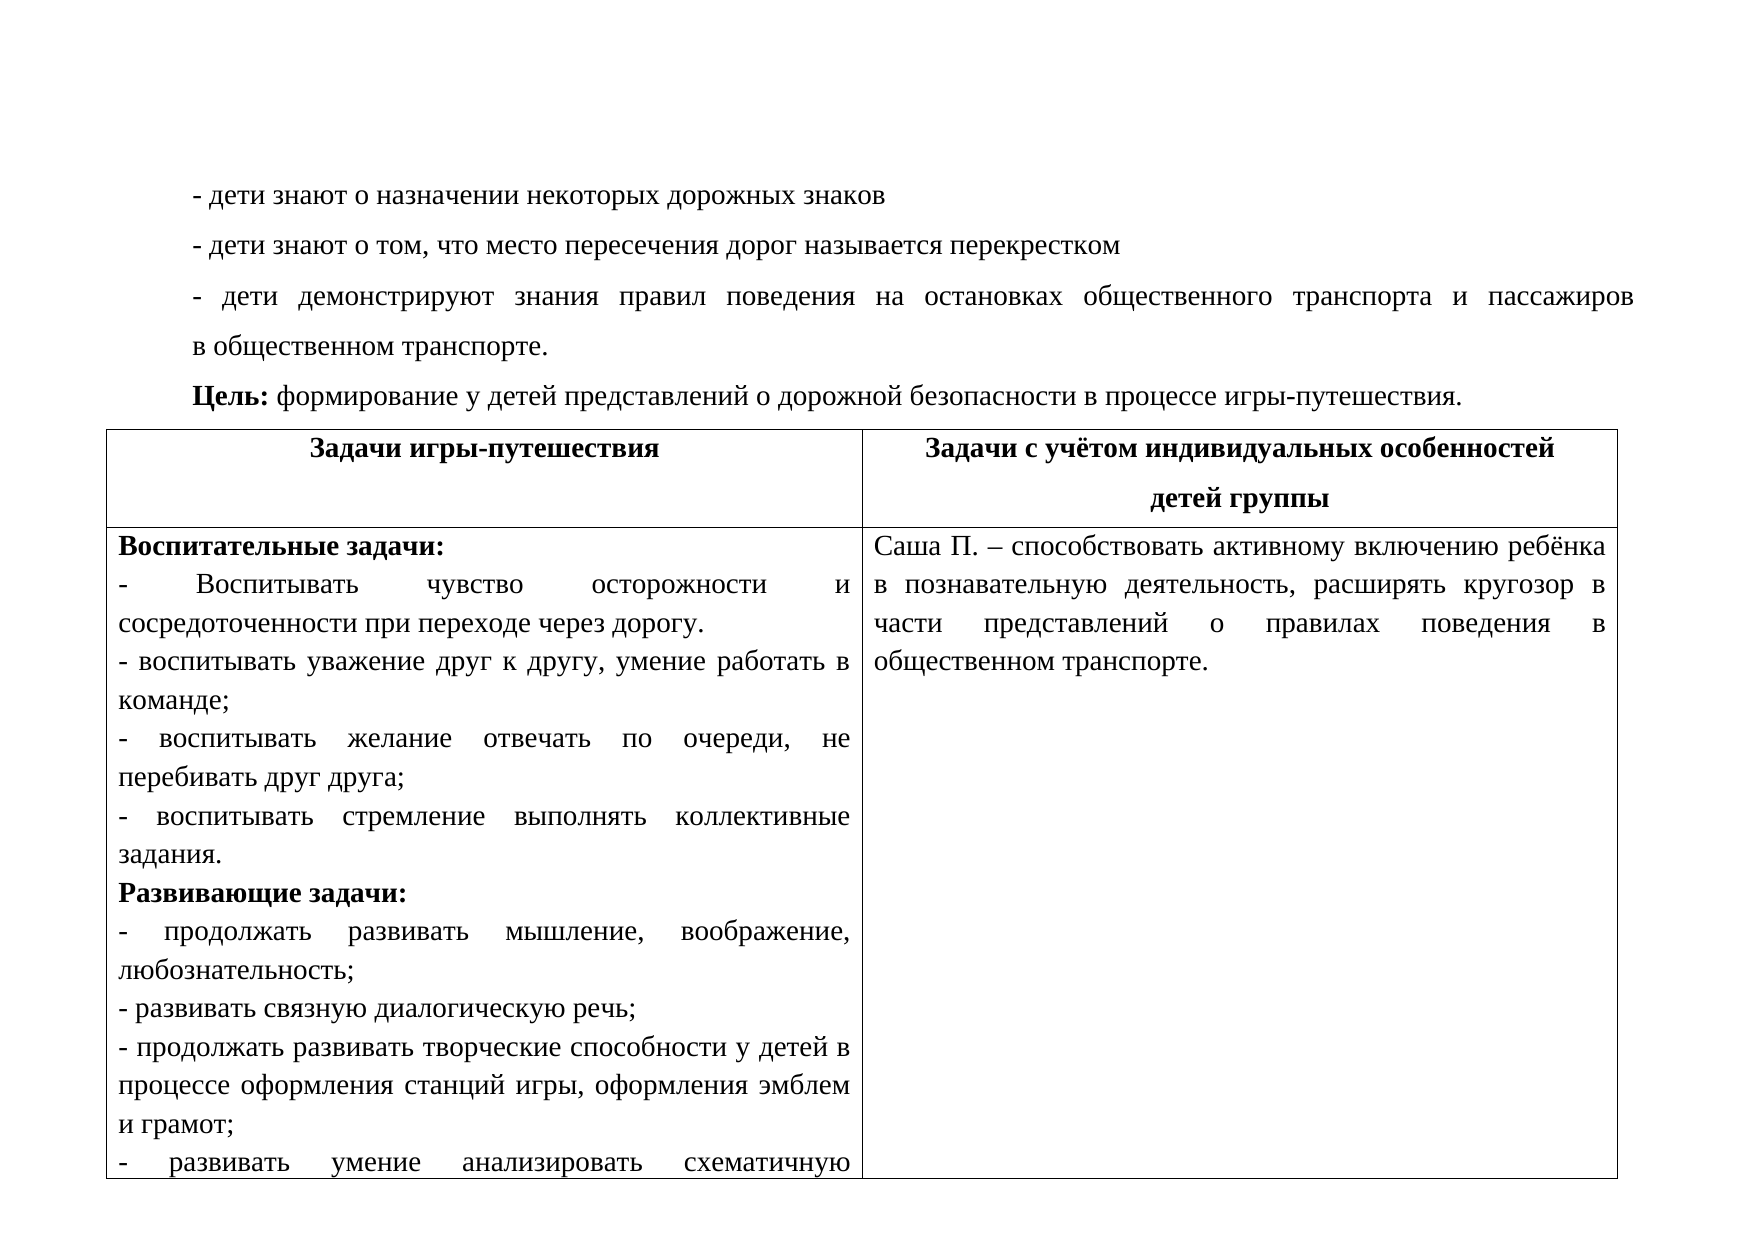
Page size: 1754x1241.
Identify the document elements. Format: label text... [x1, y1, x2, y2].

text - дети демонстрируют знания правил поведения на остановках общественного транспорта и пассажиров в общественном транспорте. [192, 278, 1636, 362]
text - дети знают о назначении некоторых дорожных знаков [192, 177, 1636, 211]
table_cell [107, 528, 862, 1178]
text - дети знают о том, что место пересечения дорог называется перекрестком [192, 227, 1636, 261]
table_header Задачи игры-путешествия [107, 430, 862, 527]
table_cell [863, 528, 1617, 1178]
table_header Задачи с учётом индивидуальных особенностей детей группы [863, 430, 1617, 527]
text Цель: формирование у детей представлений о дорожной безопасности в процессе игры-путешествия. [118, 378, 1636, 412]
